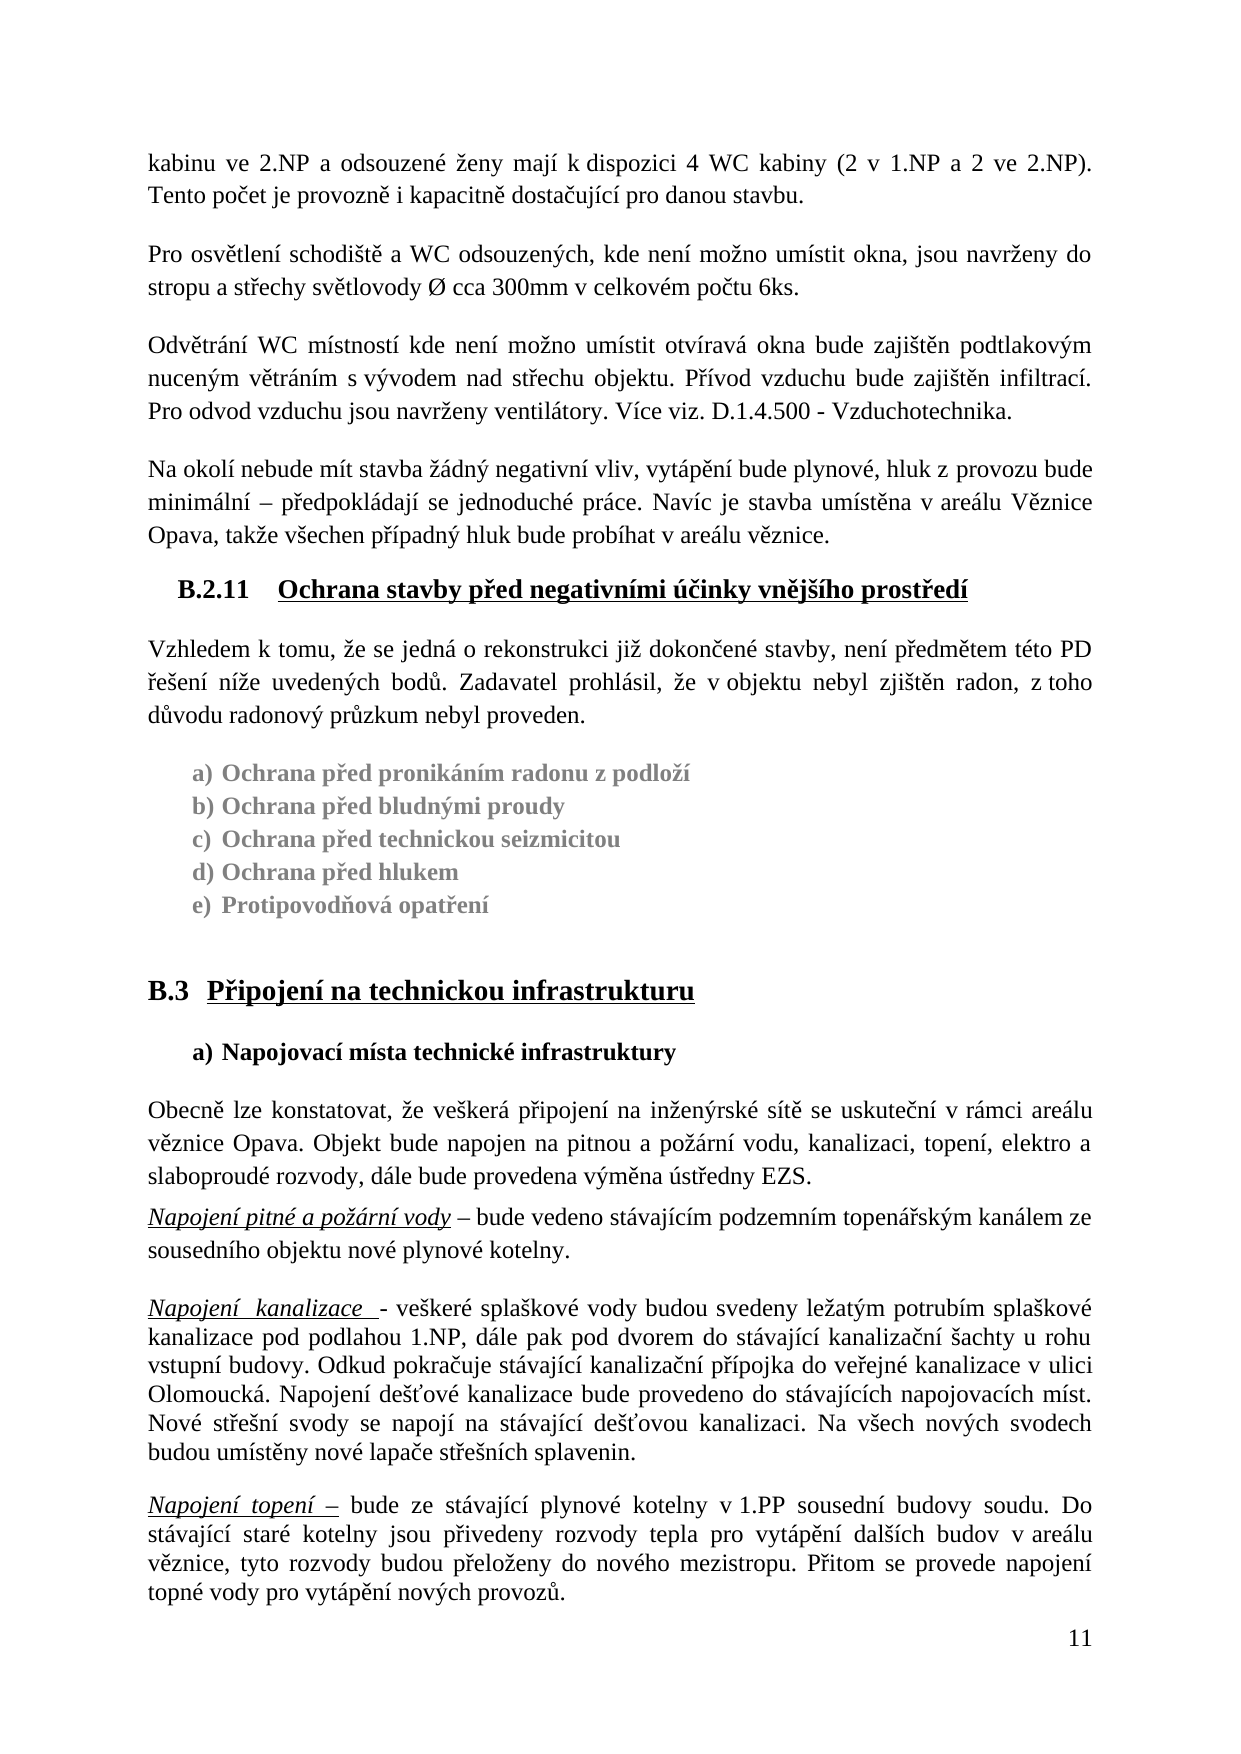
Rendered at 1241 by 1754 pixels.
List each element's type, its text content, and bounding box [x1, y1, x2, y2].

text Napojení topení – bude ze stávající plynové kotelny v 1.PP sousední budovy soudu. Do stávající staré kotelny jsou přivedeny rozvody tepla pro vytápění dalších budov v areálu věznice, tyto rozvody budou přeloženy do nového mezistropu. Přitom se provede napojení topné vody pro vytápění nových provozů. [148, 1491, 1093, 1606]
text Pro osvětlení schodiště a WC odsouzených, kde není možno umístit okna, jsou navrženy do stropu a střechy světlovody Ø cca 300mm v celkovém počtu 6ks. [148, 239, 1093, 300]
text Obecně lze konstatovat, že veškerá připojení na inženýrské sítě se uskuteční v rámci areálu věznice Opava. Objekt bude napojen na pitnou a požární vodu, kanalizaci, topení, elektro a slaboproudé rozvody, dále bude provedena výměna ústředny EZS. [148, 1095, 1093, 1190]
subtitle Ochrana před hlukem [192, 857, 1093, 886]
text Odvětrání WC místností kde není možno umístit otvíravá okna bude zajištěn podtlakovým nuceným větráním s vývodem nad střechu objektu. Přívod vzduchu bude zajištěn infiltrací. Pro odvod vzduchu jsou navrženy ventilátory. Více viz. D.1.4.500 - Vzduchotechnika. [148, 330, 1093, 424]
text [148, 148, 1093, 209]
subtitle Připojení na technickou infrastrukturu [148, 973, 1093, 1007]
text Napojení pitné a požární vody – bude vedeno stávajícím podzemním topenářským kanálem ze sousedního objektu nové plynové kotelny. [148, 1202, 1093, 1264]
text Na okolí nebude mít stavba žádný negativní vliv, vytápění bude plynové, hluk z provozu bude minimální – předpokládají se jednoduché práce. Navíc je stavba umístěna v areálu Věznice Opava, takže všechen případný hluk bude probíhat v areálu věznice. [148, 454, 1093, 548]
subtitle Protipovodňová opatření [192, 891, 1093, 919]
subtitle Ochrana před technickou seizmicitou [192, 824, 1093, 853]
subtitle Ochrana stavby před negativními účinky vnějšího prostředí [177, 574, 1093, 605]
subtitle Ochrana před pronikáním radonu z podloží [192, 758, 1093, 787]
subtitle Napojovací místa technické infrastruktury [192, 1037, 1093, 1066]
subtitle Ochrana před bludnými proudy [192, 791, 1093, 820]
text Vzhledem k tomu, že se jedná o rekonstrukci již dokončené stavby, není předmětem této PD řešení níže uvedených bodů. Zadavatel prohlásil, že v objektu nebyl zjištěn radon, z toho důvodu radonový průzkum nebyl proveden. [148, 634, 1093, 729]
text Napojení kanalizace - veškeré splaškové vody budou svedeny ležatým potrubím splaškové kanalizace pod podlahou 1.NP, dále pak pod dvorem do stávající kanalizační šachty u rohu vstupní budovy. Odkud pokračuje stávající kanalizační přípojka do veřejné kanalizace v ulici Olomoucká. Napojení dešťové kanalizace bude provedeno do stávajících napojovacích míst. Nové střešní svody se napojí na stávající dešťovou kanalizaci. Na všech nových svodech budou umístěny nové lapače střešních splavenin. [148, 1293, 1093, 1466]
